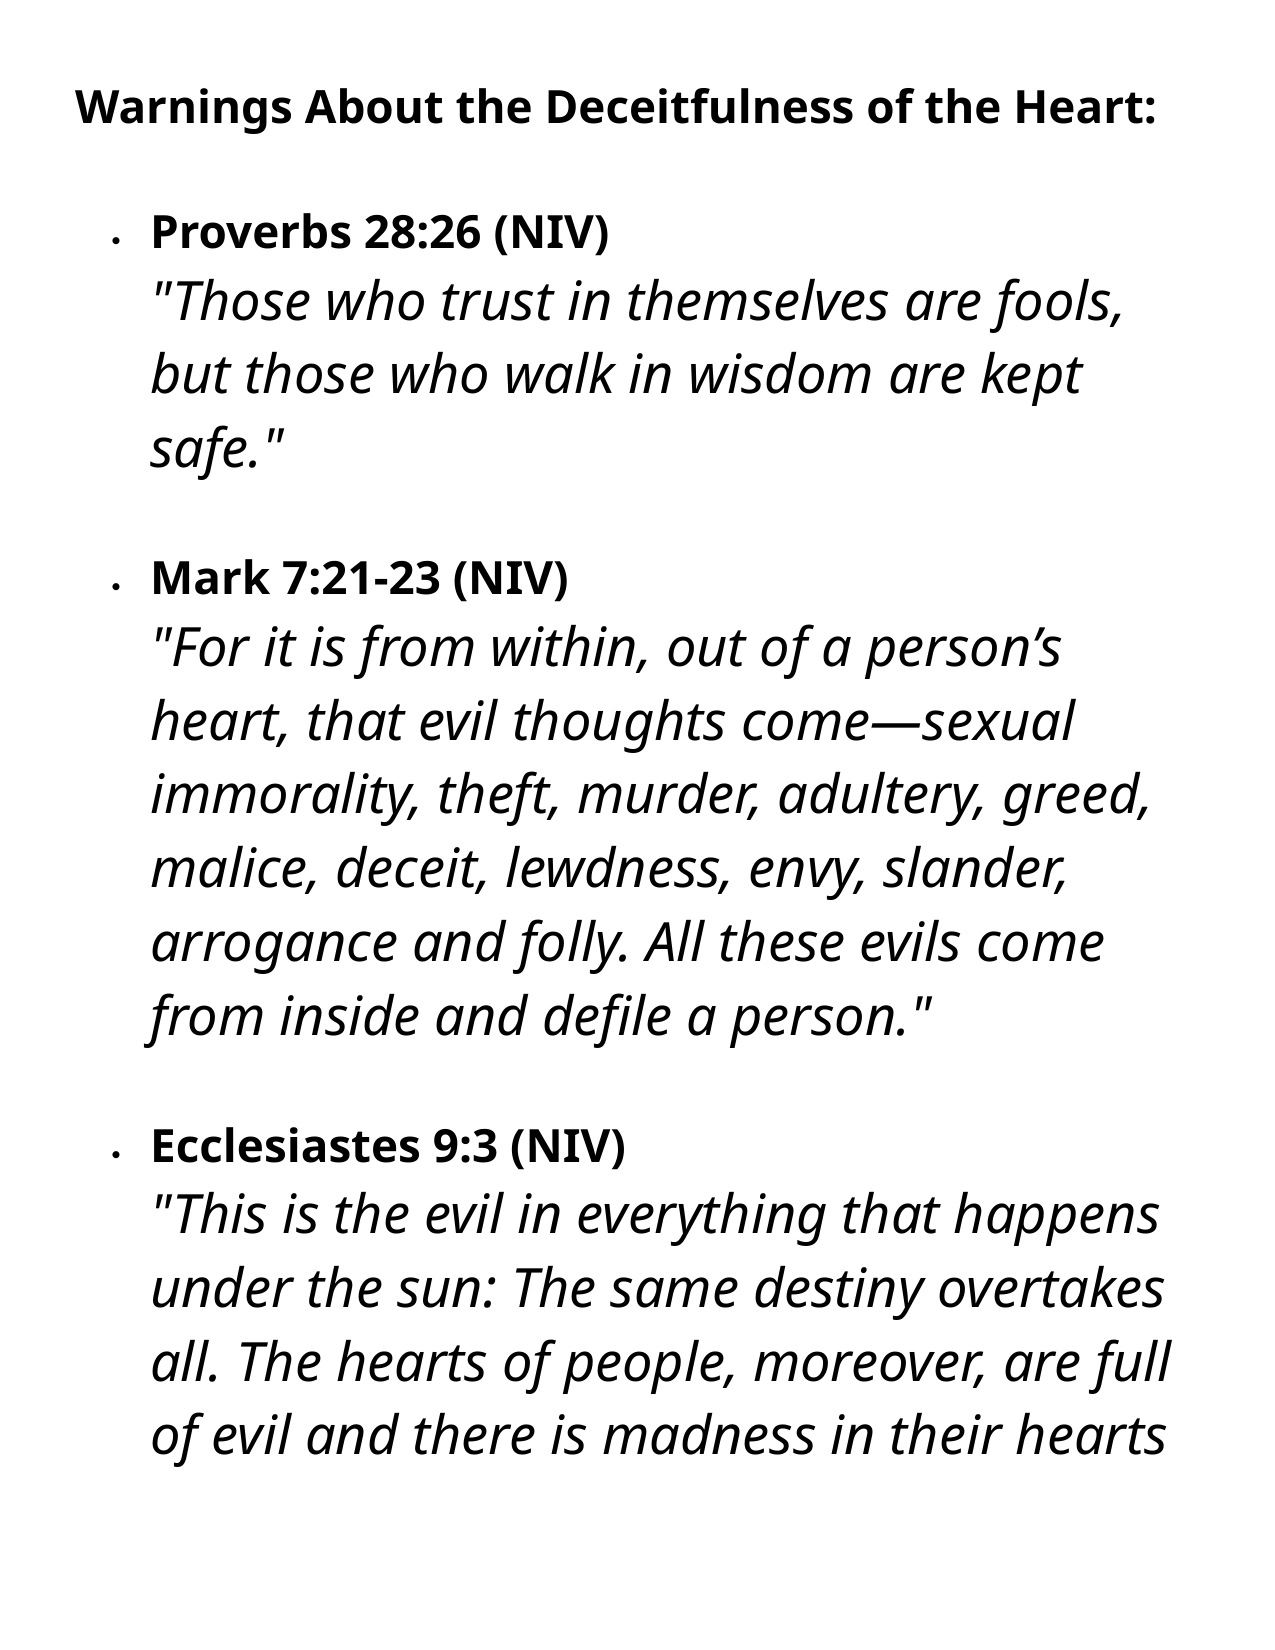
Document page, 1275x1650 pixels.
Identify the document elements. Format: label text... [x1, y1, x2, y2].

list Mark 7:21-23 (NIV) "For it is from within, out of a person’s heart, that evil thoughts come—sexual immorality, theft, murder, adultery, greed, malice, deceit, lewdness, envy, slander, arrogance and folly. All these evils come from inside and defile a person." [112, 546, 1200, 1051]
list Proverbs 28:26 (NIV) "Those who trust in themselves are fools, but those who walk in wisdom are kept safe." [112, 200, 1200, 483]
text Warnings About the Deceitfulness of the Heart: [75, 75, 1200, 137]
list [112, 1113, 1200, 1471]
